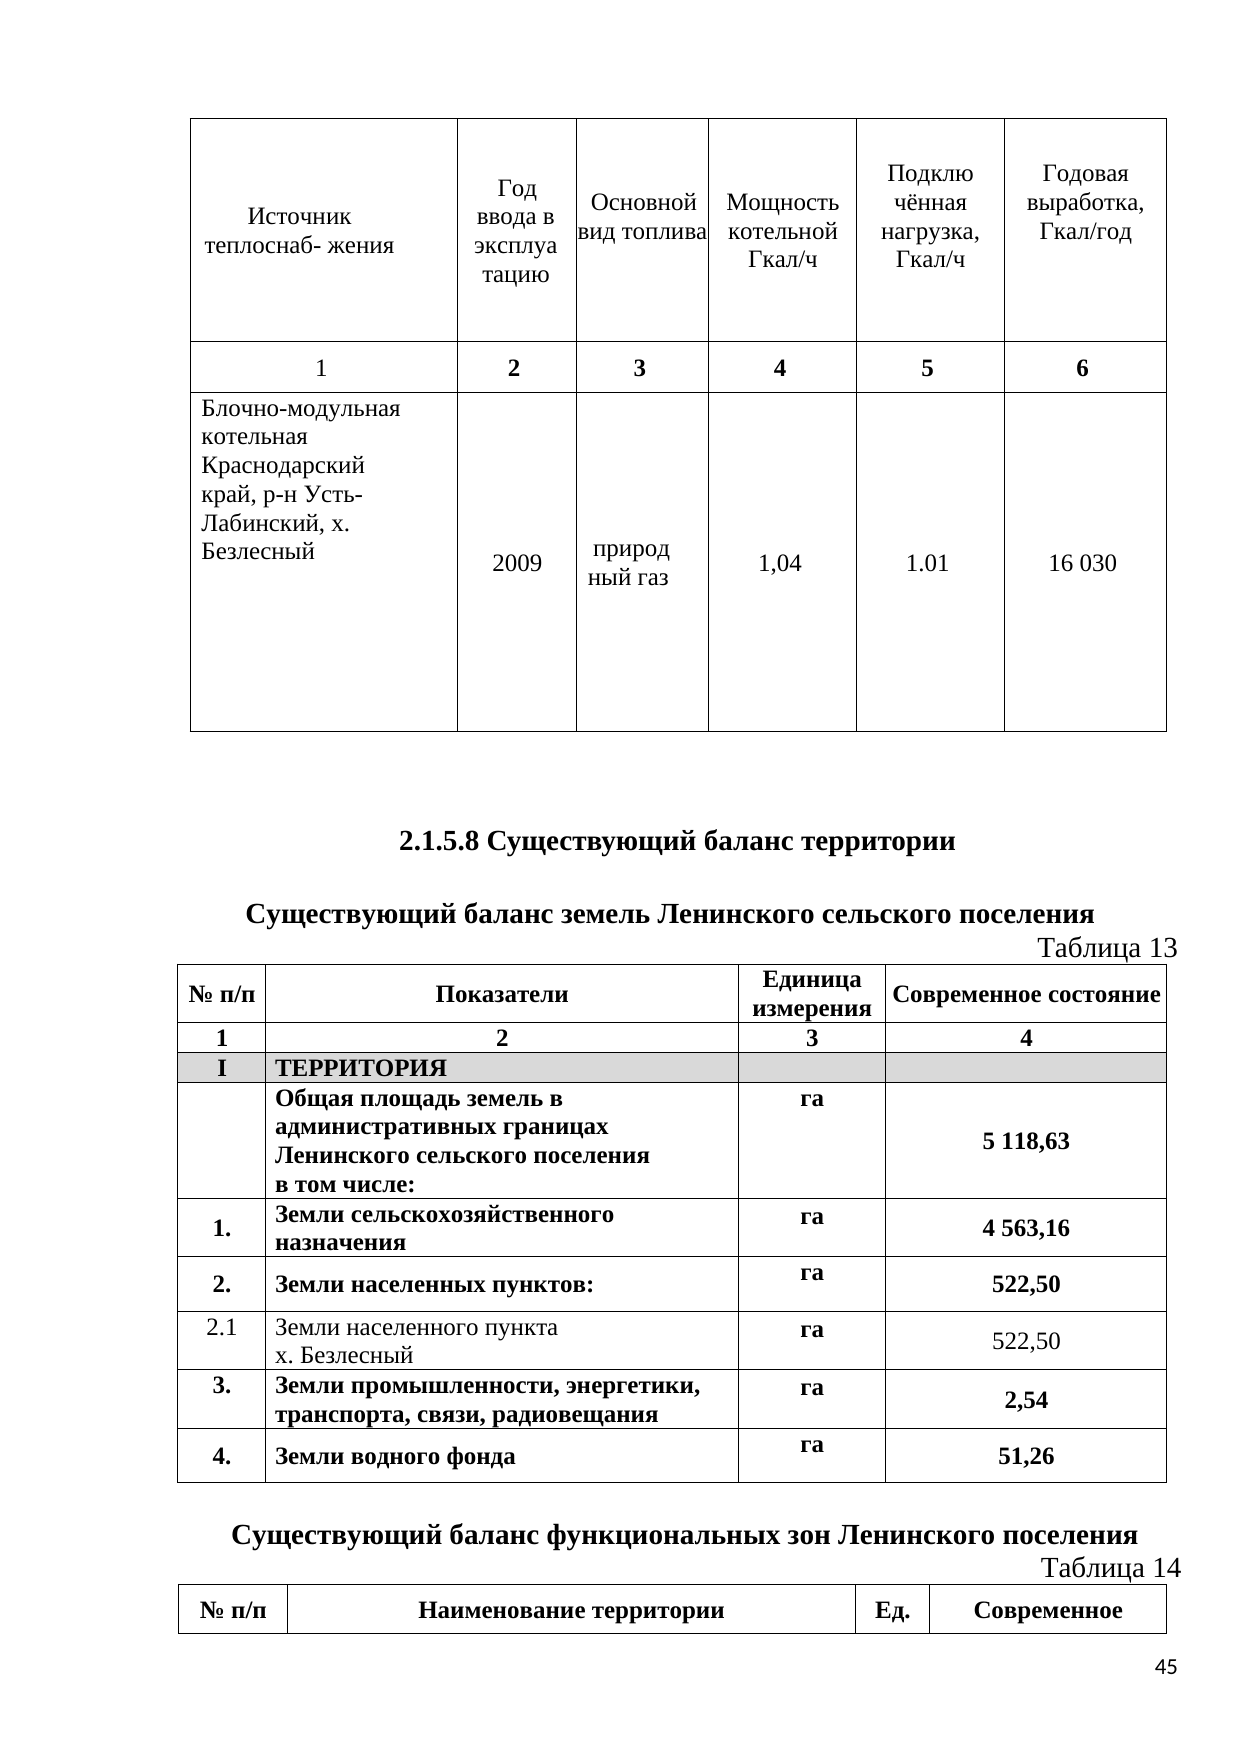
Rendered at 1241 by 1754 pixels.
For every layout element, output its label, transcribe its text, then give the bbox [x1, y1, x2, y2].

table_header Ед. изм. [856, 1585, 929, 1633]
table_cell 522,50 [886, 1257, 1166, 1311]
table_header № п/п [179, 1585, 287, 1633]
table_cell га [739, 1429, 885, 1482]
text Таблица 13 [177, 930, 1178, 963]
table_cell 3 [739, 1023, 885, 1052]
table_header Подклю чённая нагрузка, Гкал/ч [857, 119, 1004, 341]
table_cell га [739, 1083, 885, 1198]
table_cell [178, 1083, 265, 1198]
table_cell Земли сельскохозяйственного назначения [266, 1199, 738, 1256]
table_cell 51,26 [886, 1429, 1166, 1482]
table_cell га [739, 1257, 885, 1311]
table_cell Блочно-модульная котельная Краснодарский край, р-н Усть-Лабинский, х. Безлесный [191, 393, 457, 731]
table_cell 5 [857, 342, 1004, 392]
text Существующий баланс функциональных зон Ленинского поселения [177, 1517, 1192, 1550]
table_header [288, 1585, 855, 1633]
table_cell га [739, 1370, 885, 1428]
table_cell 1 [178, 1023, 265, 1052]
table_cell 2009 [458, 393, 576, 731]
table_header Основной вид топлива [577, 119, 708, 341]
table_cell [886, 1053, 1166, 1082]
table_cell 2,54 [886, 1370, 1166, 1428]
table_header № п/п [178, 965, 265, 1022]
table_header Современное состояние [886, 965, 1166, 1022]
table_header Показатели [266, 965, 738, 1022]
table_cell природ ный газ [577, 393, 708, 731]
table_cell ТЕРРИТОРИЯ [266, 1053, 738, 1082]
table_cell Земли населенных пунктов: [266, 1257, 738, 1311]
table_cell га [739, 1199, 885, 1256]
subtitle 2.1.5.8 Существующий баланс территории [177, 823, 1178, 857]
table_cell 16 030 [1005, 393, 1166, 731]
table_cell 4 563,16 [886, 1199, 1166, 1256]
table_header Источник теплоснаб- жения [191, 119, 457, 341]
text Существующий баланс земель Ленинского сельского поселения [177, 896, 1163, 930]
table_cell 1 [191, 342, 457, 392]
table_cell [739, 1053, 885, 1082]
table_cell 3. [178, 1370, 265, 1428]
table_header Единица измерения [739, 965, 885, 1022]
table_cell 1,04 [709, 393, 856, 731]
table_cell га [739, 1312, 885, 1369]
table_cell 2.1 [178, 1312, 265, 1369]
table_cell 4. [178, 1429, 265, 1482]
text Таблица 14 [177, 1550, 1181, 1584]
table_cell Земли водного фонда [266, 1429, 738, 1482]
table_cell 3 [577, 342, 708, 392]
table_cell 4 [709, 342, 856, 392]
table_cell Земли населенного пункта х. Безлесный [266, 1312, 738, 1369]
table_header Годовая выработка, Гкал/год [1005, 119, 1166, 341]
table_cell 2. [178, 1257, 265, 1311]
table_cell Общая площадь земель в административных границах Ленинского сельского поселения в том числе: [266, 1083, 738, 1198]
table_cell 5 118,63 [886, 1083, 1166, 1198]
table_cell Земли промышленности, энергетики, транспорта, связи, радиовещания [266, 1370, 738, 1428]
table_cell 522,50 [886, 1312, 1166, 1369]
table_cell 4 [886, 1023, 1166, 1052]
table_cell 1. [178, 1199, 265, 1256]
table_cell 1.01 [857, 393, 1004, 731]
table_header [930, 1585, 1166, 1633]
table_cell 6 [1005, 342, 1166, 392]
table_cell 2 [266, 1023, 738, 1052]
table_cell 2 [458, 342, 576, 392]
table_header Год ввода в эксплуа тацию [458, 119, 576, 341]
table_cell I [178, 1053, 265, 1082]
table_header Мощность котельной Гкал/ч [709, 119, 856, 341]
